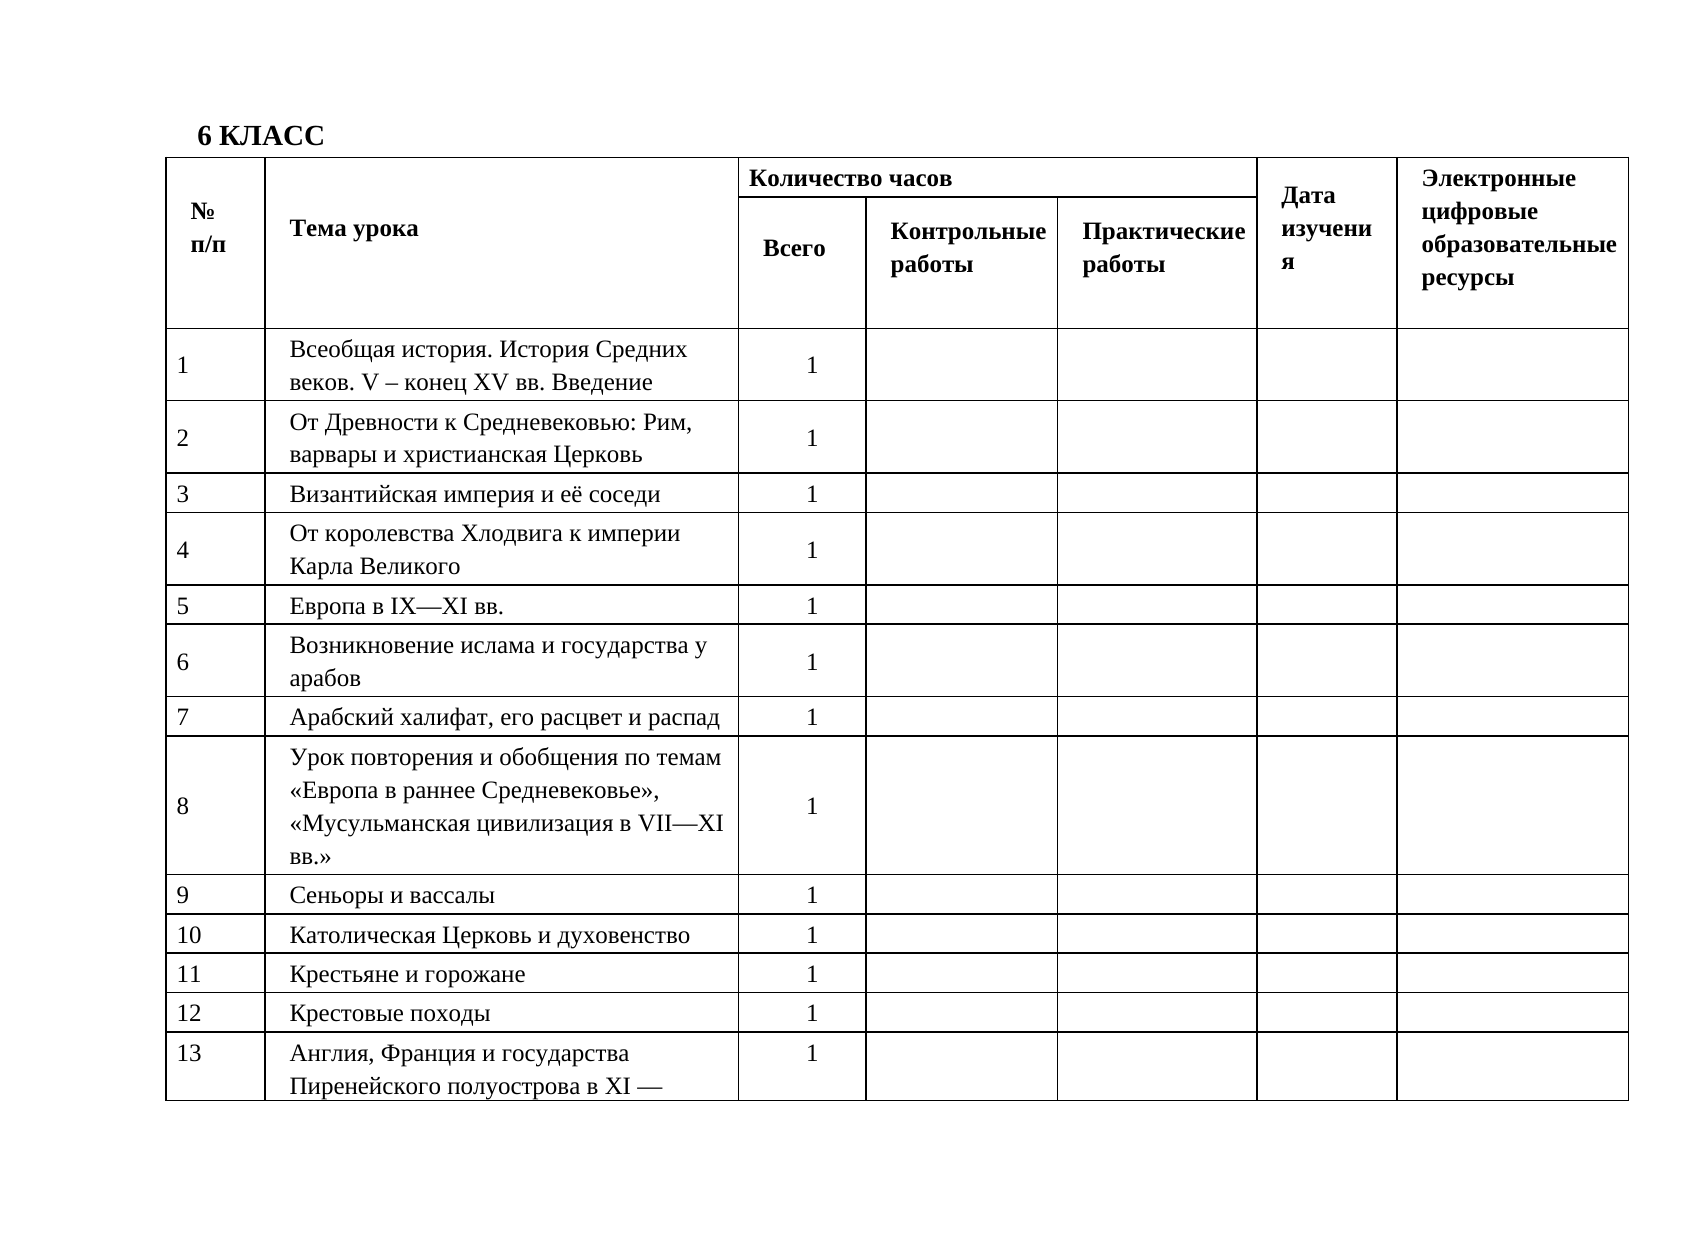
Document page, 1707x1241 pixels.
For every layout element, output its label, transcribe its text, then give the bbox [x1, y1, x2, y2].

table_cell 1 [739, 915, 865, 952]
table_cell [1058, 915, 1256, 952]
table_header Дата изучения [1258, 158, 1396, 327]
table_cell 1 [167, 329, 264, 400]
table_cell Византийская империя и её соседи [266, 474, 738, 512]
table_cell [1398, 993, 1628, 1031]
table_cell [1258, 697, 1396, 735]
table_cell [1398, 625, 1628, 696]
table_cell 4 [167, 513, 264, 584]
table_cell 13 [167, 1033, 264, 1099]
table_cell [1058, 697, 1256, 735]
text 6 КЛАСС [190, 118, 1618, 152]
table_cell [1258, 1033, 1396, 1099]
table_cell [867, 625, 1057, 696]
table_cell [1398, 329, 1628, 400]
table_cell 1 [739, 586, 865, 623]
table_cell [1258, 737, 1396, 873]
table_cell 1 [739, 329, 865, 400]
table_cell [867, 1033, 1057, 1099]
table_header Тема урока [266, 158, 738, 327]
table_cell [1258, 401, 1396, 472]
table_cell [1258, 954, 1396, 992]
table_cell [1058, 474, 1256, 512]
table_cell 1 [739, 697, 865, 735]
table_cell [266, 1033, 738, 1099]
table_cell [867, 474, 1057, 512]
table_cell От королевства Хлодвига к империи Карла Великого [266, 513, 738, 584]
table_cell [1258, 875, 1396, 913]
table_cell 1 [739, 625, 865, 696]
table_cell [1258, 586, 1396, 623]
table_cell Практические работы [1058, 198, 1256, 327]
table_cell [1258, 993, 1396, 1031]
table_cell 2 [167, 401, 264, 472]
table_cell [1398, 401, 1628, 472]
table_cell Арабский халифат, его расцвет и распад [266, 697, 738, 735]
table_cell 8 [167, 737, 264, 873]
table_cell Крестовые походы [266, 993, 738, 1031]
table_cell 9 [167, 875, 264, 913]
table_cell Всеобщая история. История Средних веков. V – конец XV вв. Введение [266, 329, 738, 400]
table_cell [1258, 625, 1396, 696]
table_cell [867, 329, 1057, 400]
table_cell 6 [167, 625, 264, 696]
table_cell 1 [739, 737, 865, 873]
table_cell [867, 401, 1057, 472]
table_cell [1398, 586, 1628, 623]
table_cell [1398, 954, 1628, 992]
table_cell 1 [739, 993, 865, 1031]
table_cell [867, 513, 1057, 584]
table_cell [1058, 993, 1256, 1031]
table_cell 10 [167, 915, 264, 952]
table_cell [1058, 329, 1256, 400]
table_cell От Древности к Средневековью: Рим, варвары и христианская Церковь [266, 401, 738, 472]
table_cell Урок повторения и обобщения по темам «Европа в раннее Средневековье», «Мусульманская цивилизация в VII—ХI вв.» [266, 737, 738, 873]
table_cell [867, 737, 1057, 873]
table_header № п/п [167, 158, 264, 327]
table_header Количество часов [739, 158, 1256, 196]
table_cell [1398, 513, 1628, 584]
table_cell [1058, 513, 1256, 584]
table_cell 12 [167, 993, 264, 1031]
table_cell Всего [739, 198, 865, 327]
table_cell [867, 954, 1057, 992]
table_cell 7 [167, 697, 264, 735]
table_cell [1398, 474, 1628, 512]
table_cell Крестьяне и горожане [266, 954, 738, 992]
table_cell 3 [167, 474, 264, 512]
table_cell 5 [167, 586, 264, 623]
table_cell Сеньоры и вассалы [266, 875, 738, 913]
table_cell [1058, 1033, 1256, 1099]
table_cell [1258, 329, 1396, 400]
table_cell [1258, 915, 1396, 952]
table_cell 1 [739, 1033, 865, 1099]
table_cell [1058, 586, 1256, 623]
table_cell [867, 993, 1057, 1031]
table_cell 1 [739, 401, 865, 472]
table_cell 11 [167, 954, 264, 992]
table_cell 1 [739, 513, 865, 584]
table_cell 1 [739, 875, 865, 913]
table_cell 1 [739, 474, 865, 512]
table_cell [1058, 401, 1256, 472]
table_cell [867, 586, 1057, 623]
table_cell [1398, 737, 1628, 873]
table_cell [1258, 474, 1396, 512]
table_header Электронные цифровые образовательные ресурсы [1398, 158, 1628, 327]
table_cell [1398, 875, 1628, 913]
table_cell [1058, 737, 1256, 873]
table_cell [1258, 513, 1396, 584]
table_cell Возникновение ислама и государства у арабов [266, 625, 738, 696]
table_cell Европа в IX—XI вв. [266, 586, 738, 623]
table_cell [1398, 915, 1628, 952]
table_cell [867, 915, 1057, 952]
table_cell [1398, 1033, 1628, 1099]
table_cell [1058, 625, 1256, 696]
table_cell [867, 875, 1057, 913]
table_cell Контрольные работы [867, 198, 1057, 327]
table_cell [867, 697, 1057, 735]
table_cell 1 [739, 954, 865, 992]
table_cell [1058, 954, 1256, 992]
table_cell Католическая Церковь и духовенство [266, 915, 738, 952]
table_cell [1058, 875, 1256, 913]
table_cell [1398, 697, 1628, 735]
